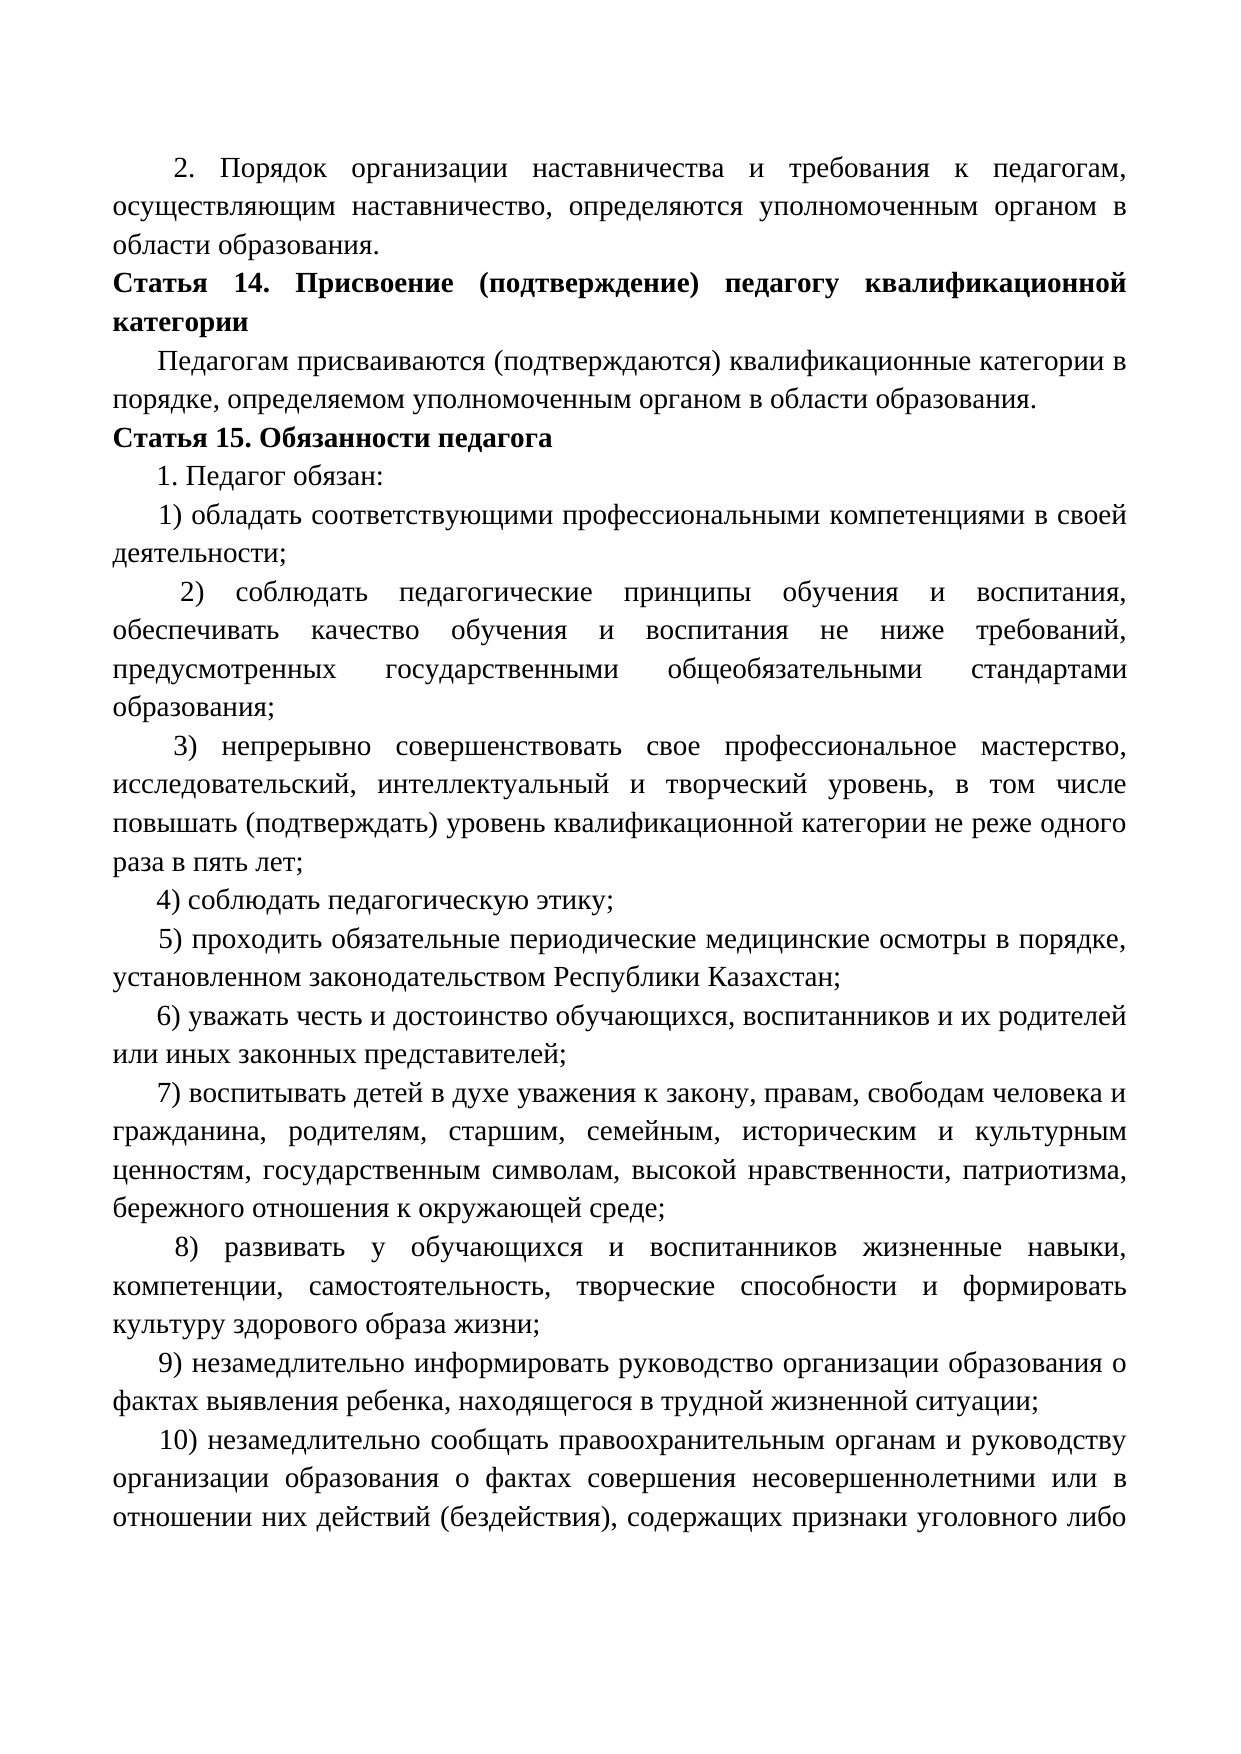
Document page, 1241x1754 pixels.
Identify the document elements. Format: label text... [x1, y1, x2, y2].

text Статья 14. Присвоение (подтверждение) педагогу квалификационной категории [112, 266, 1128, 338]
text Статья 15. Обязанности педагога [112, 420, 1128, 453]
text 8) развивать у обучающихся и воспитанников жизненные навыки, компетенции, самостоятельность, творческие способности и формировать культуру здорового образа жизни; [112, 1229, 1128, 1340]
text 7) воспитывать детей в духе уважения к закону, правам, свободам человека и гражданина, родителям, старшим, семейным, историческим и культурным ценностям, государственным символам, высокой нравственности, патриотизма, бережного отношения к окружающей среде; [112, 1075, 1128, 1224]
text 6) уважать честь и достоинство обучающихся, воспитанников и их родителей или иных законных представителей; [112, 998, 1128, 1070]
text 2) соблюдать педагогические принципы обучения и воспитания, обеспечивать качество обучения и воспитания не ниже требований, предусмотренных государственными общеобязательными стандартами образования; [112, 574, 1128, 723]
text 9) незамедлительно информировать руководство организации образования о фактах выявления ребенка, находящегося в трудной жизненной ситуации; [112, 1345, 1128, 1417]
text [112, 1422, 1128, 1532]
text 2. Порядок организации наставничества и требования к педагогам, осуществляющим наставничество, определяются уполномоченным органом в области образования. [112, 150, 1128, 261]
text 1. Педагог обязан: [112, 458, 1128, 492]
text 3) непрерывно совершенствовать свое профессиональное мастерство, исследовательский, интеллектуальный и творческий уровень, в том числе повышать (подтверждать) уровень квалификационной категории не реже одного раза в пять лет; [112, 728, 1128, 877]
text 4) соблюдать педагогическую этику; [112, 882, 1128, 916]
text Педагогам присваиваются (подтверждаются) квалификационные категории в порядке, определяемом уполномоченным органом в области образования. [112, 343, 1128, 415]
text 1) обладать соответствующими профессиональными компетенциями в своей деятельности; [112, 497, 1128, 569]
text 5) проходить обязательные периодические медицинские осмотры в порядке, установленном законодательством Республики Казахстан; [112, 921, 1128, 993]
